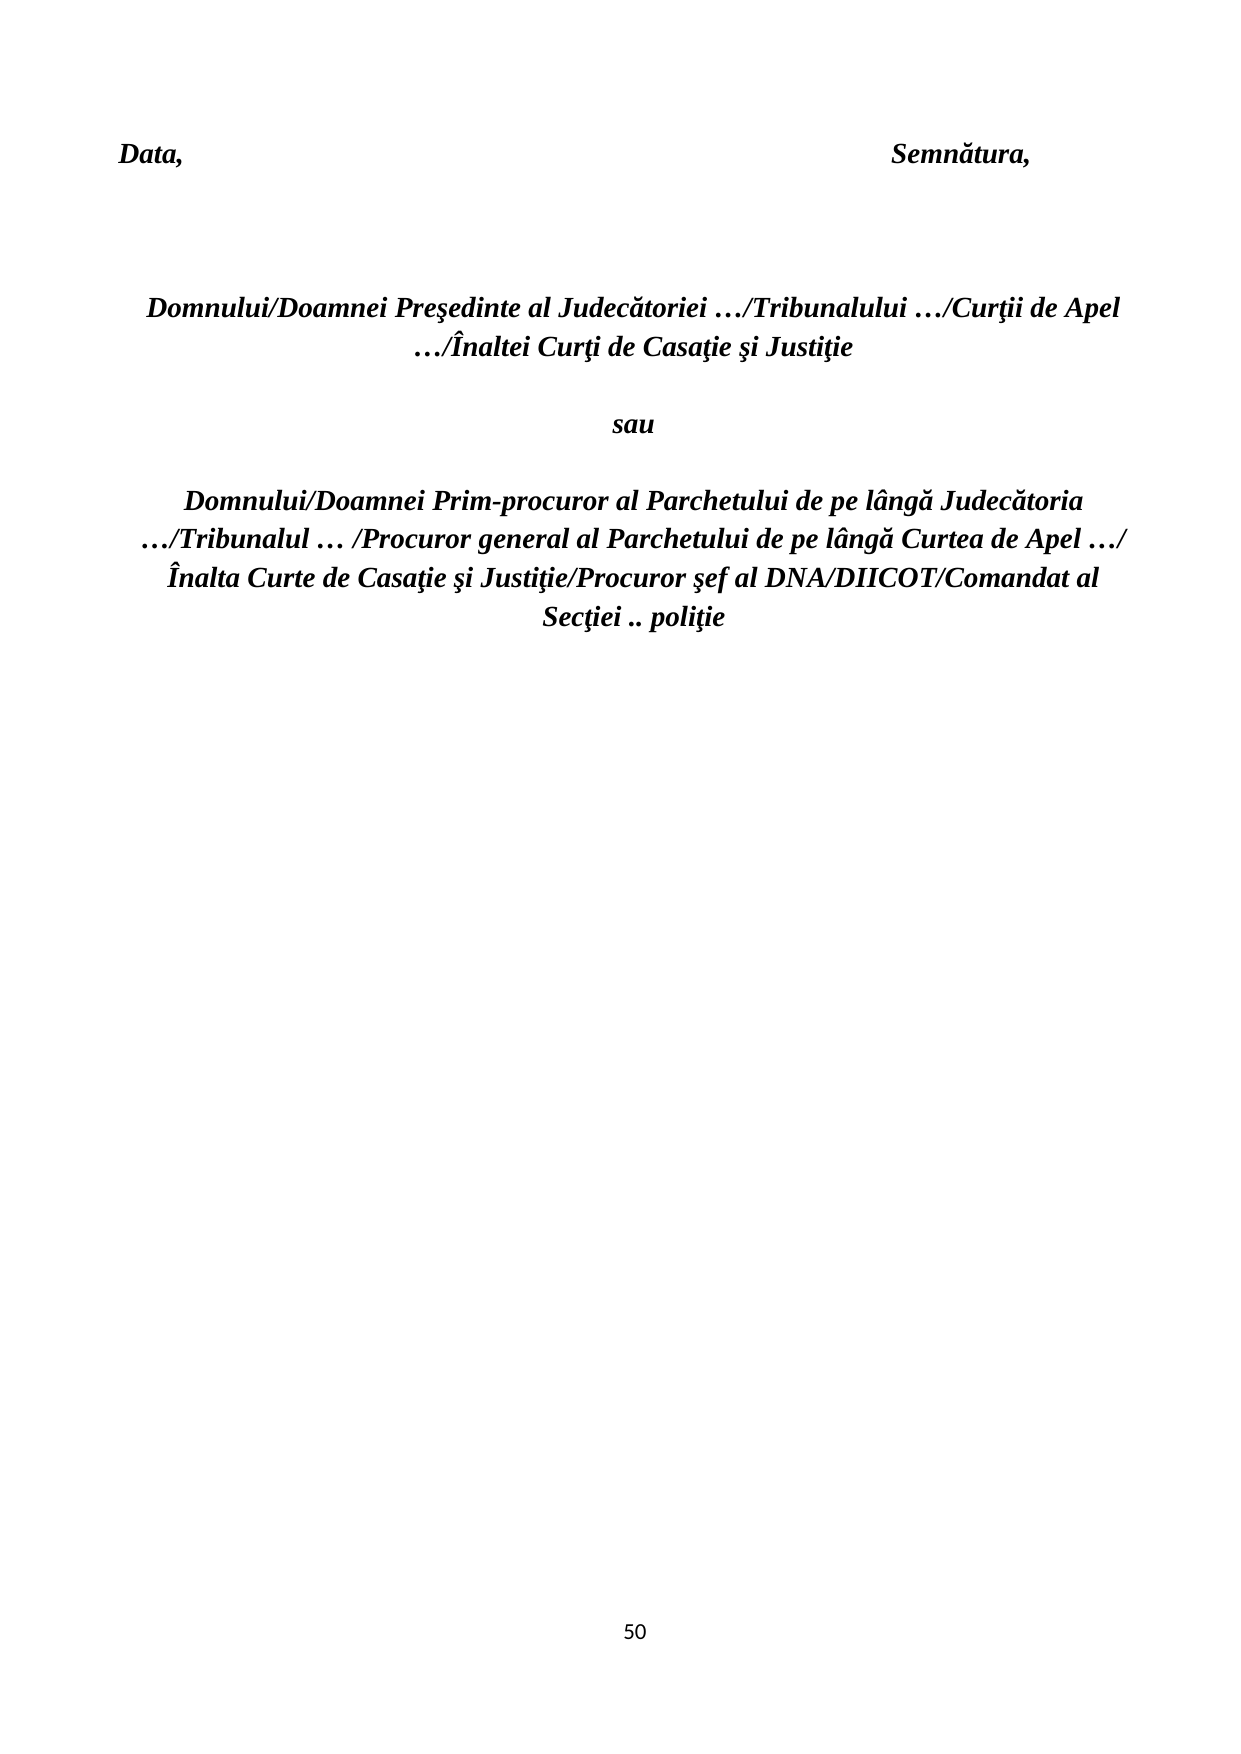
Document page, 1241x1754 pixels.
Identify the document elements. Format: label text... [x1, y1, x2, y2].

text sau [118, 406, 1152, 439]
text Domnului/Doamnei Prim-procuror al Parchetului de pe lângă Judecătoria …/Tribunalul … /Procuror general al Parchetului de pe lângă Curtea de Apel …/ Înalta Curte de Casaţie şi Justiţie/Procuror şef al DNA/DIICOT/Comandat al Secţiei .. poliţie [118, 483, 1152, 632]
text Domnului/Doamnei Preşedinte al Judecătoriei …/Tribunalului …/Curţii de Apel …/Înaltei Curţi de Casaţie şi Justiţie [118, 290, 1152, 362]
text Data, Semnătura, [118, 136, 1152, 170]
